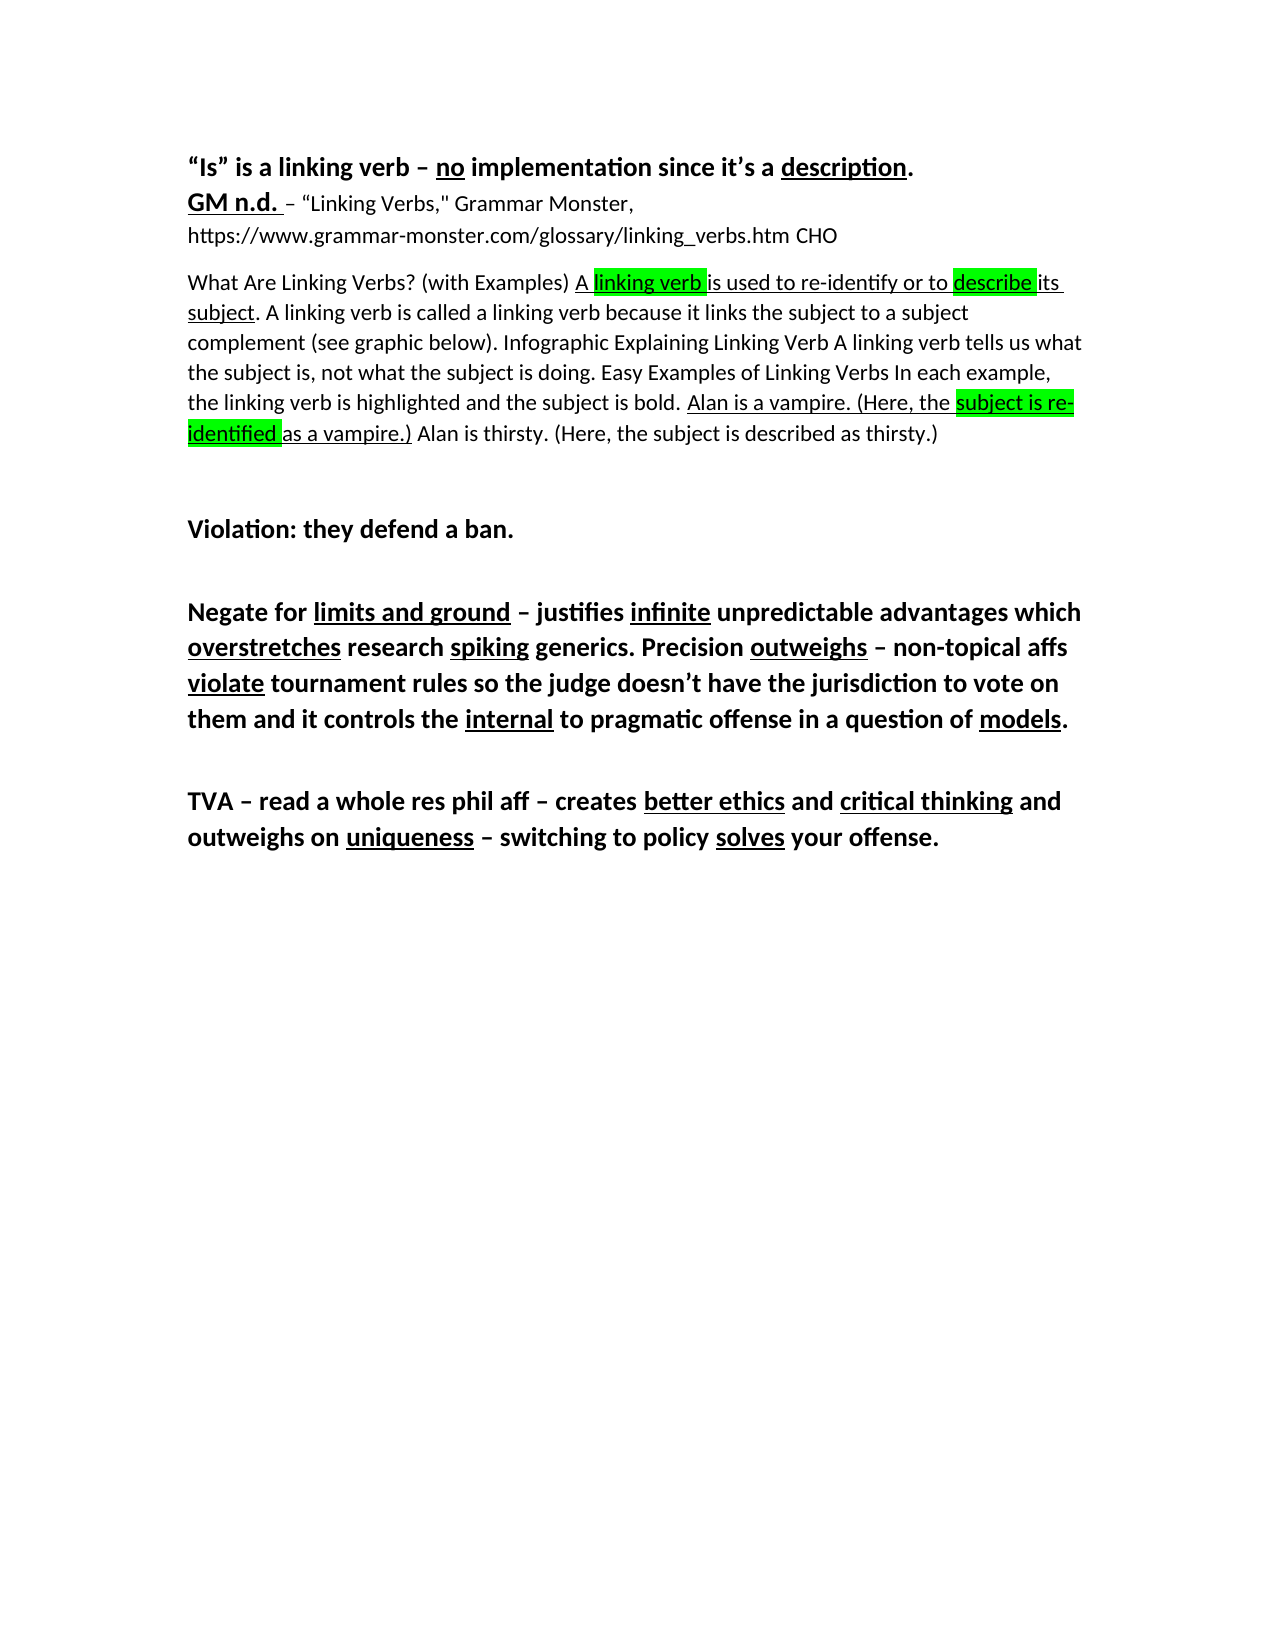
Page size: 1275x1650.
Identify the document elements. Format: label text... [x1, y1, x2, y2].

text GM n.d. – “Linking Verbs," Grammar Monster, https://www.grammar-monster.com/glossary/linking_verbs.htm CHO [187, 186, 1087, 249]
subtitle “Is” is a linking verb – no implementation since it’s a description. [187, 150, 1087, 183]
subtitle TVA – read a whole res phil aff – creates better ethics and critical thinking and outweighs on uniqueness – switching to policy solves your offense. [187, 784, 1087, 853]
subtitle Negate for limits and ground – justifies infinite unpredictable advantages which overstretches research spiking generics. Precision outweighs – non-topical affs violate tournament rules so the judge doesn’t have the jurisdiction to vote on them and it controls the internal to pragmatic offense in a question of models. [187, 595, 1087, 735]
subtitle Violation: they defend a ban. [187, 512, 1087, 546]
text What Are Linking Verbs? (with Examples) A linking verb is used to re-identify or to describe its subject. A linking verb is called a linking verb because it links the subject to a subject complement (see graphic below). Infographic Explaining Linking Verb A linking verb tells us what the subject is, not what the subject is doing. Easy Examples of Linking Verbs In each example, the linking verb is highlighted and the subject is bold. Alan is a vampire. (Here, the subject is re-identified as a vampire.) Alan is thirsty. (Here, the subject is described as thirsty.) [187, 268, 1087, 447]
